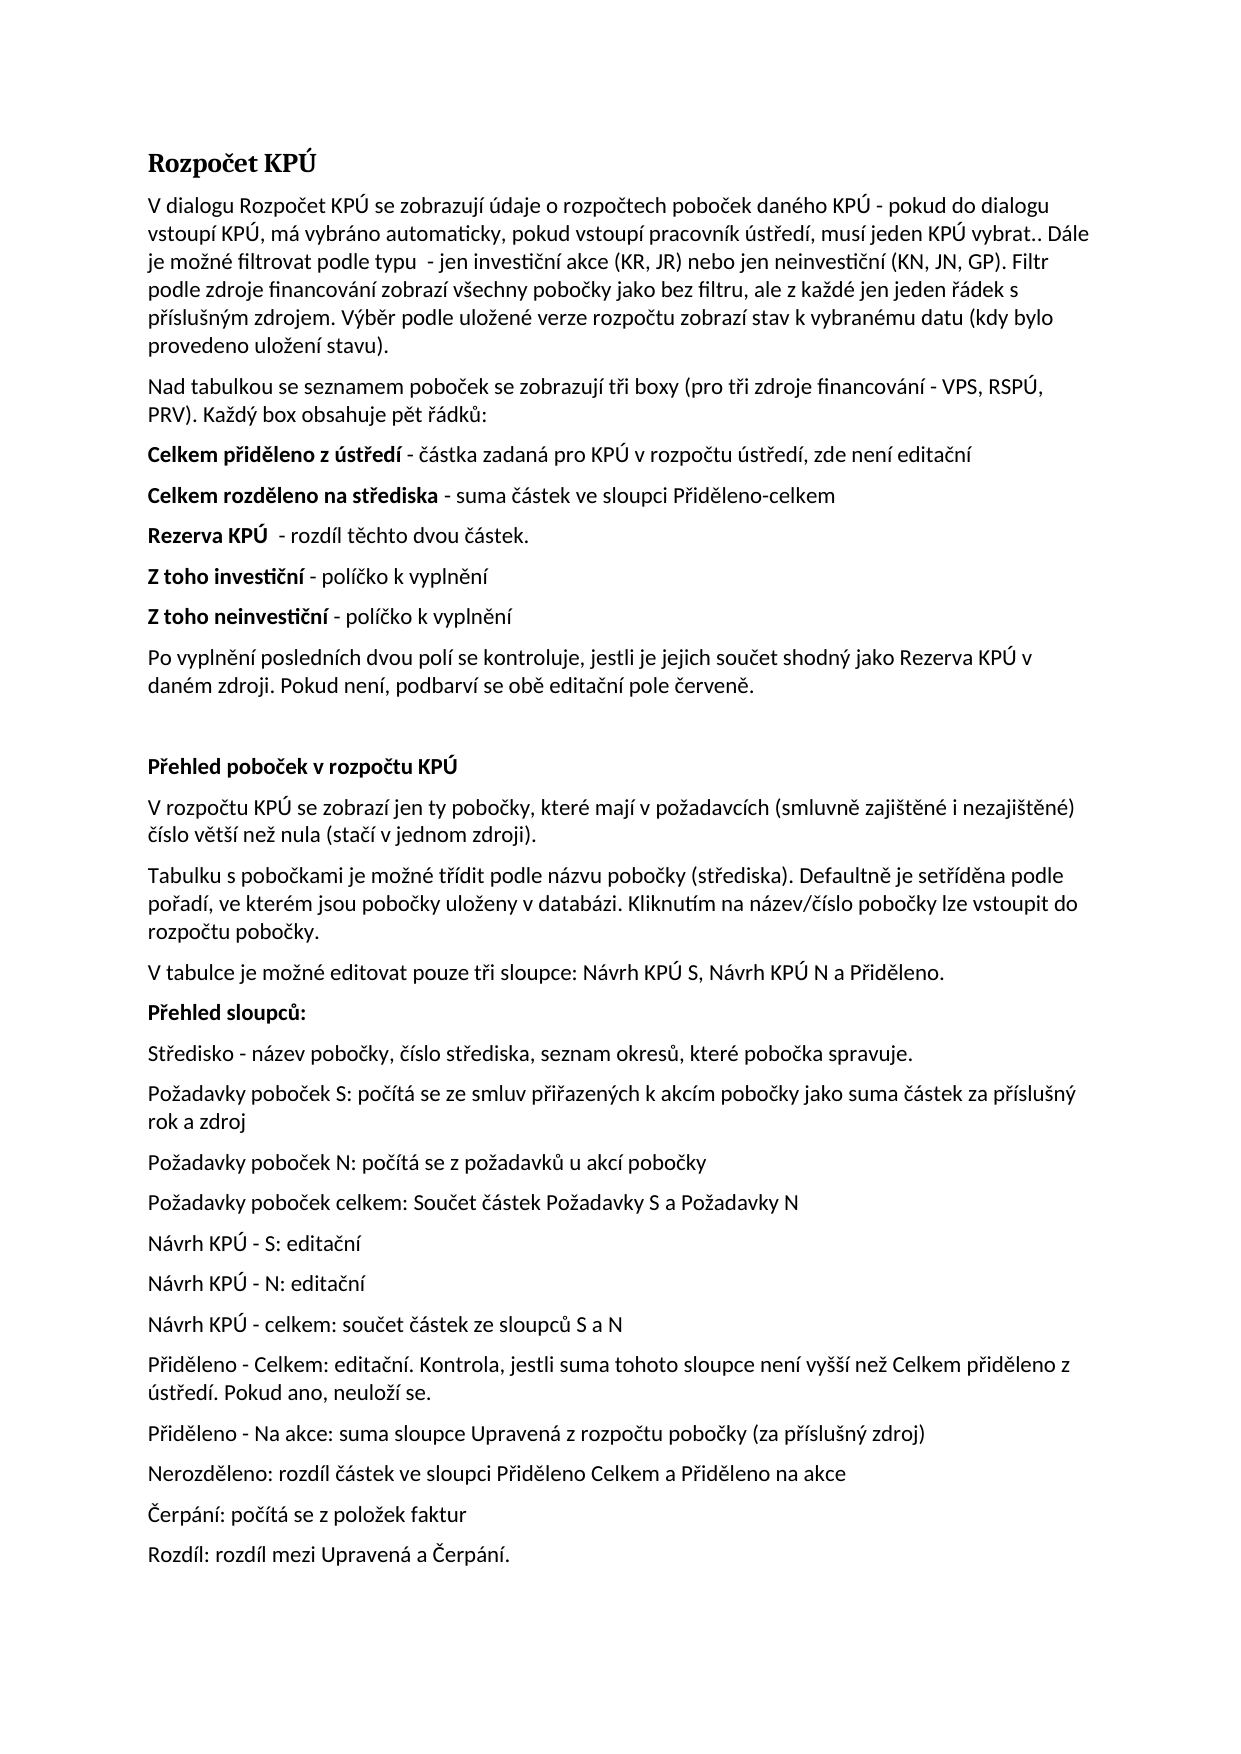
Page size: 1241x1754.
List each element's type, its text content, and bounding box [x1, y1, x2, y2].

text Středisko - název pobočky, číslo střediska, seznam okresů, které pobočka spravuje. [148, 1039, 1093, 1067]
text Návrh KPÚ - N: editační [148, 1269, 1093, 1297]
text Požadavky poboček N: počítá se z požadavků u akcí pobočky [148, 1148, 1093, 1176]
text Z toho investiční - políčko k vyplnění [148, 562, 1093, 590]
text Přehled poboček v rozpočtu KPÚ [148, 752, 1093, 780]
text Přiděleno - Celkem: editační. Kontrola, jestli suma tohoto sloupce není vyšší než Celkem přiděleno z ústředí. Pokud ano, neuloží se. [148, 1350, 1093, 1406]
text Čerpání: počítá se z položek faktur [148, 1500, 1093, 1528]
text Tabulku s pobočkami je možné třídit podle názvu pobočky (střediska). Defaultně je setříděna podle pořadí, ve kterém jsou pobočky uloženy v databázi. Kliknutím na název/číslo pobočky lze vstoupit do rozpočtu pobočky. [148, 861, 1093, 945]
text Celkem rozděleno na střediska - suma částek ve sloupci Přiděleno-celkem [148, 481, 1093, 509]
text Požadavky poboček celkem: Součet částek Požadavky S a Požadavky N [148, 1188, 1093, 1216]
text Nerozděleno: rozdíl částek ve sloupci Přiděleno Celkem a Přiděleno na akce [148, 1459, 1093, 1487]
text Celkem přiděleno z ústředí - částka zadaná pro KPÚ v rozpočtu ústředí, zde není editační [148, 440, 1093, 468]
text Nad tabulkou se seznamem poboček se zobrazují tři boxy (pro tři zdroje financování - VPS, RSPÚ, PRV). Každý box obsahuje pět řádků: [148, 372, 1093, 428]
text Přiděleno - Na akce: suma sloupce Upravená z rozpočtu pobočky (za příslušný zdroj) [148, 1419, 1093, 1447]
text Rezerva KPÚ - rozdíl těchto dvou částek. [148, 521, 1093, 549]
text Přehled sloupců: [148, 998, 1093, 1026]
text Návrh KPÚ - celkem: součet částek ze sloupců S a N [148, 1310, 1093, 1338]
text Z toho neinvestiční - políčko k vyplnění [148, 602, 1093, 631]
subtitle Rozpočet KPÚ [148, 148, 1093, 179]
text V dialogu Rozpočet KPÚ se zobrazují údaje o rozpočtech poboček daného KPÚ - pokud do dialogu vstoupí KPÚ, má vybráno automaticky, pokud vstoupí pracovník ústředí, musí jeden KPÚ vybrat.. Dále je možné filtrovat podle typu - jen investiční akce (KR, JR) nebo jen neinvestiční (KN, JN, GP). Filtr podle zdroje financování zobrazí všechny pobočky jako bez filtru, ale z každé jen jeden řádek s příslušným zdrojem. Výběr podle uložené verze rozpočtu zobrazí stav k vybranému datu (kdy bylo provedeno uložení stavu). [148, 191, 1093, 359]
text Rozdíl: rozdíl mezi Upravená a Čerpání. [148, 1541, 1093, 1568]
text Návrh KPÚ - S: editační [148, 1229, 1093, 1257]
text Po vyplnění posledních dvou polí se kontroluje, jestli je jejich součet shodný jako Rezerva KPÚ v daném zdroji. Pokud není, podbarví se obě editační pole červeně. [148, 643, 1093, 699]
text V tabulce je možné editovat pouze tři sloupce: Návrh KPÚ S, Návrh KPÚ N a Přiděleno. [148, 958, 1093, 986]
text Požadavky poboček S: počítá se ze smluv přiřazených k akcím pobočky jako suma částek za příslušný rok a zdroj [148, 1079, 1093, 1135]
text V rozpočtu KPÚ se zobrazí jen ty pobočky, které mají v požadavcích (smluvně zajištěné i nezajištěné) číslo větší než nula (stačí v jednom zdroji). [148, 793, 1093, 849]
